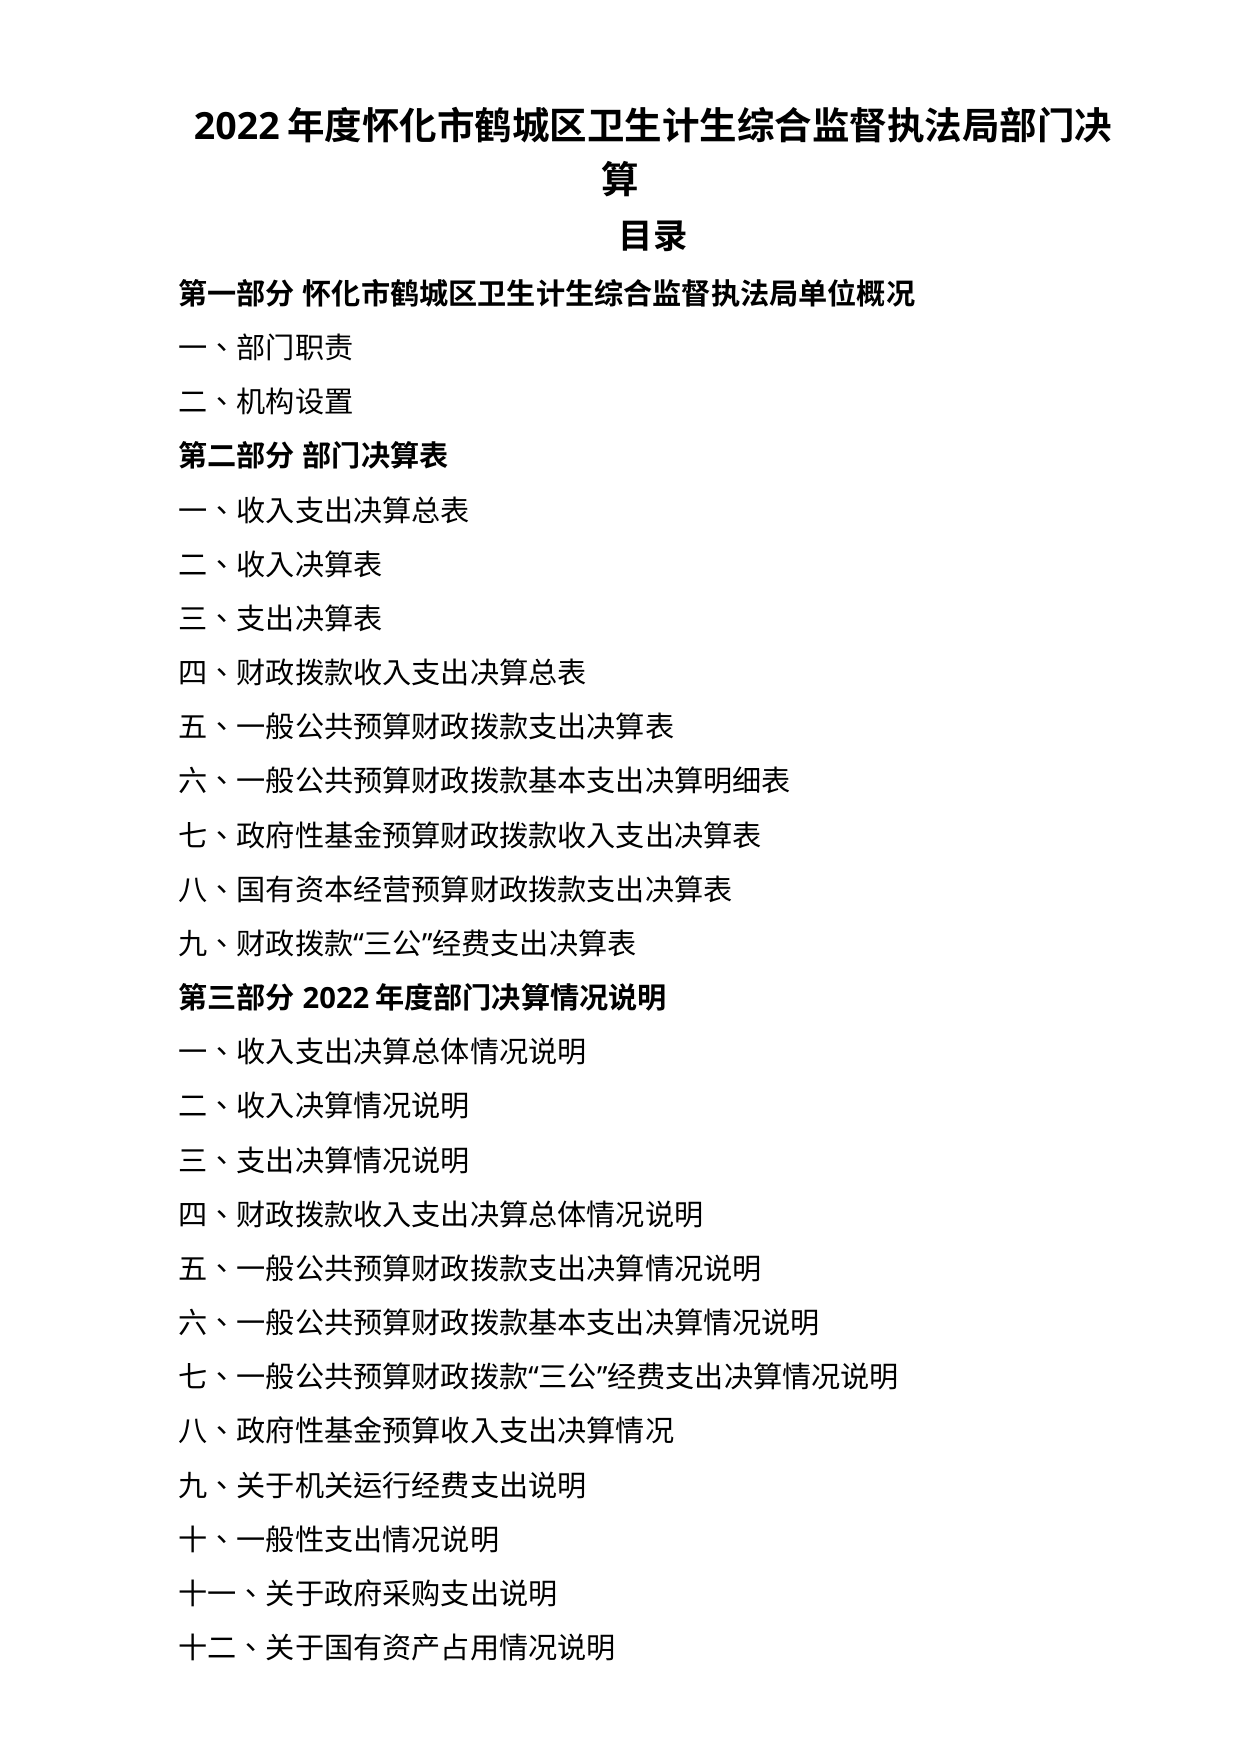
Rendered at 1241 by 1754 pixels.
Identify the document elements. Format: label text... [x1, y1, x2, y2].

text 第一部分 怀化市鹤城区卫生计生综合监督执法局单位概况 [113, 259, 1127, 313]
text 二、收入决算表 [113, 529, 1127, 584]
text 三、支出决算表 [113, 584, 1127, 638]
text 八、政府性基金预算收入支出决算情况 [113, 1396, 1127, 1450]
text 六、一般公共预算财政拨款基本支出决算情况说明 [113, 1288, 1127, 1342]
text 第二部分 部门决算表 [113, 421, 1127, 475]
text 十二、关于国有资产占用情况说明 [113, 1613, 1127, 1667]
text 五、一般公共预算财政拨款支出决算表 [113, 692, 1127, 746]
text 十一、关于政府采购支出说明 [113, 1559, 1127, 1613]
text 七、政府性基金预算财政拨款收入支出决算表 [113, 800, 1127, 854]
text 八、国有资本经营预算财政拨款支出决算表 [113, 854, 1127, 909]
text 四、财政拨款收入支出决算总体情况说明 [113, 1179, 1127, 1234]
text 五、一般公共预算财政拨款支出决算情况说明 [113, 1234, 1127, 1288]
text 七、一般公共预算财政拨款“三公”经费支出决算情况说明 [113, 1342, 1127, 1396]
text 第三部分 2022年度部门决算情况说明 [113, 963, 1127, 1017]
text 目录 [113, 204, 1127, 259]
text 九、关于机关运行经费支出说明 [113, 1450, 1127, 1504]
text 一、部门职责 [113, 313, 1127, 367]
text 二、收入决算情况说明 [113, 1071, 1127, 1125]
text 二、机构设置 [113, 367, 1127, 421]
text 十、一般性支出情况说明 [113, 1504, 1127, 1559]
text 九、财政拨款“三公”经费支出决算表 [113, 909, 1127, 963]
text 六、一般公共预算财政拨款基本支出决算明细表 [113, 746, 1127, 800]
text 四、财政拨款收入支出决算总表 [113, 638, 1127, 692]
text 三、支出决算情况说明 [113, 1125, 1127, 1179]
text 2022年度怀化市鹤城区卫生计生综合监督执法局部门决算 [113, 96, 1127, 204]
text 一、收入支出决算总体情况说明 [113, 1017, 1127, 1071]
text 一、收入支出决算总表 [113, 475, 1127, 529]
